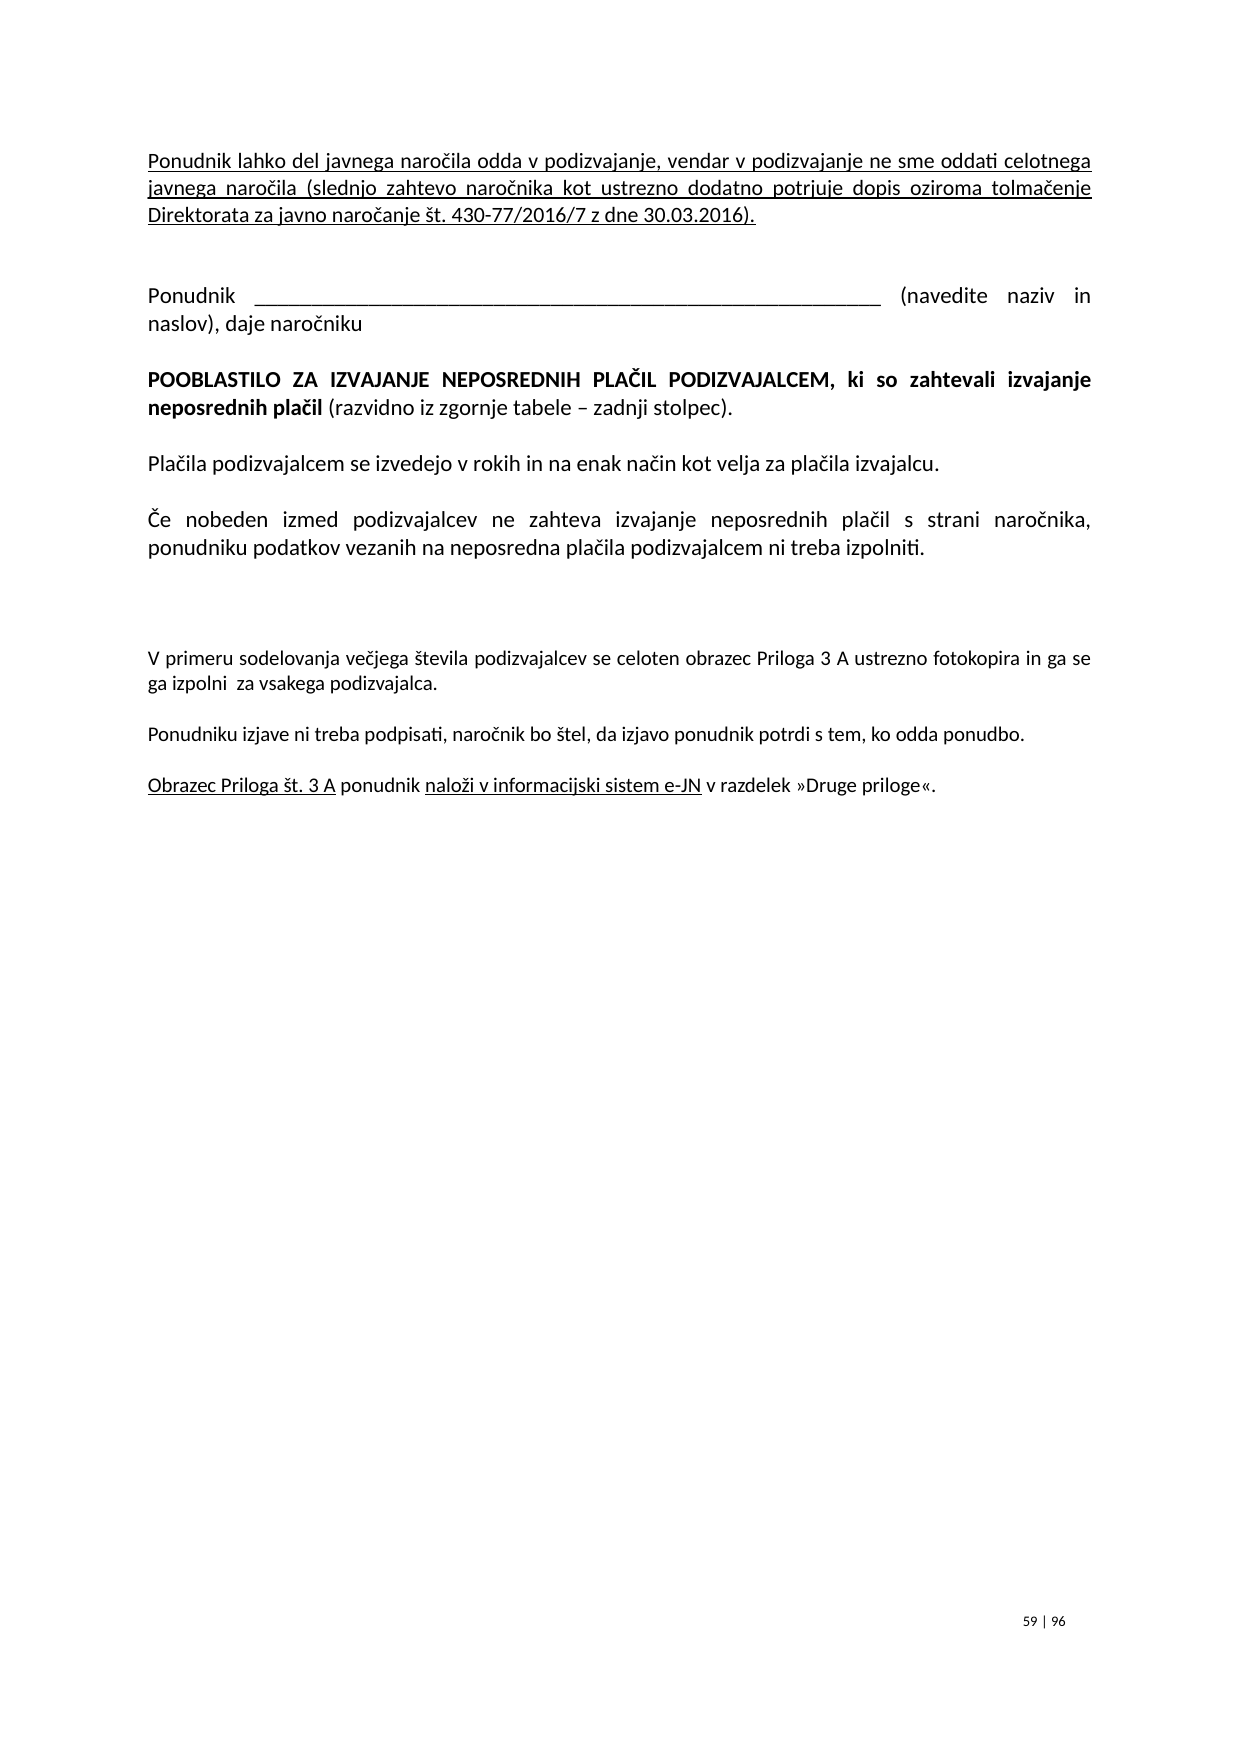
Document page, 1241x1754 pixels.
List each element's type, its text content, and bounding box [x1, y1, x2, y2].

text Ponudnik lahko del javnega naročila odda v podizvajanje, vendar v podizvajanje ne sme oddati celotnega javnega naročila (slednjo zahtevo naročnika kot ustrezno dodatno potrjuje dopis oziroma tolmačenje Direktorata za javno naročanje št. 430-77/2016/7 z dne 30.03.2016). [148, 148, 1093, 228]
text Ponudniku izjave ni treba podpisati, naročnik bo štel, da izjavo ponudnik potrdi s tem, ko odda ponudbo. [148, 721, 1092, 747]
text V primeru sodelovanja večjega števila podizvajalcev se celoten obrazec Priloga 3 A ustrezno fotokopira in ga se ga izpolni za vsakega podizvajalca. [148, 645, 1092, 696]
text Plačila podizvajalcem se izvedejo v rokih in na enak način kot velja za plačila izvajalcu. [148, 449, 1093, 477]
list Ponudnik _______________________________________________________ (navedite naziv in naslov), daje naročniku [148, 281, 1093, 337]
text Obrazec Priloga št. 3 A ponudnik naloži v informacijski sistem e-JN v razdelek »Druge priloge«. [148, 772, 1092, 798]
list POOBLASTILO ZA IZVAJANJE NEPOSREDNIH PLAČIL PODIZVAJALCEM, ki so zahtevali izvajanje neposrednih plačil (razvidno iz zgornje tabele – zadnji stolpec). [148, 365, 1093, 421]
text Če nobeden izmed podizvajalcev ne zahteva izvajanje neposrednih plačil s strani naročnika, ponudniku podatkov vezanih na neposredna plačila podizvajalcem ni treba izpolniti. [148, 505, 1093, 561]
